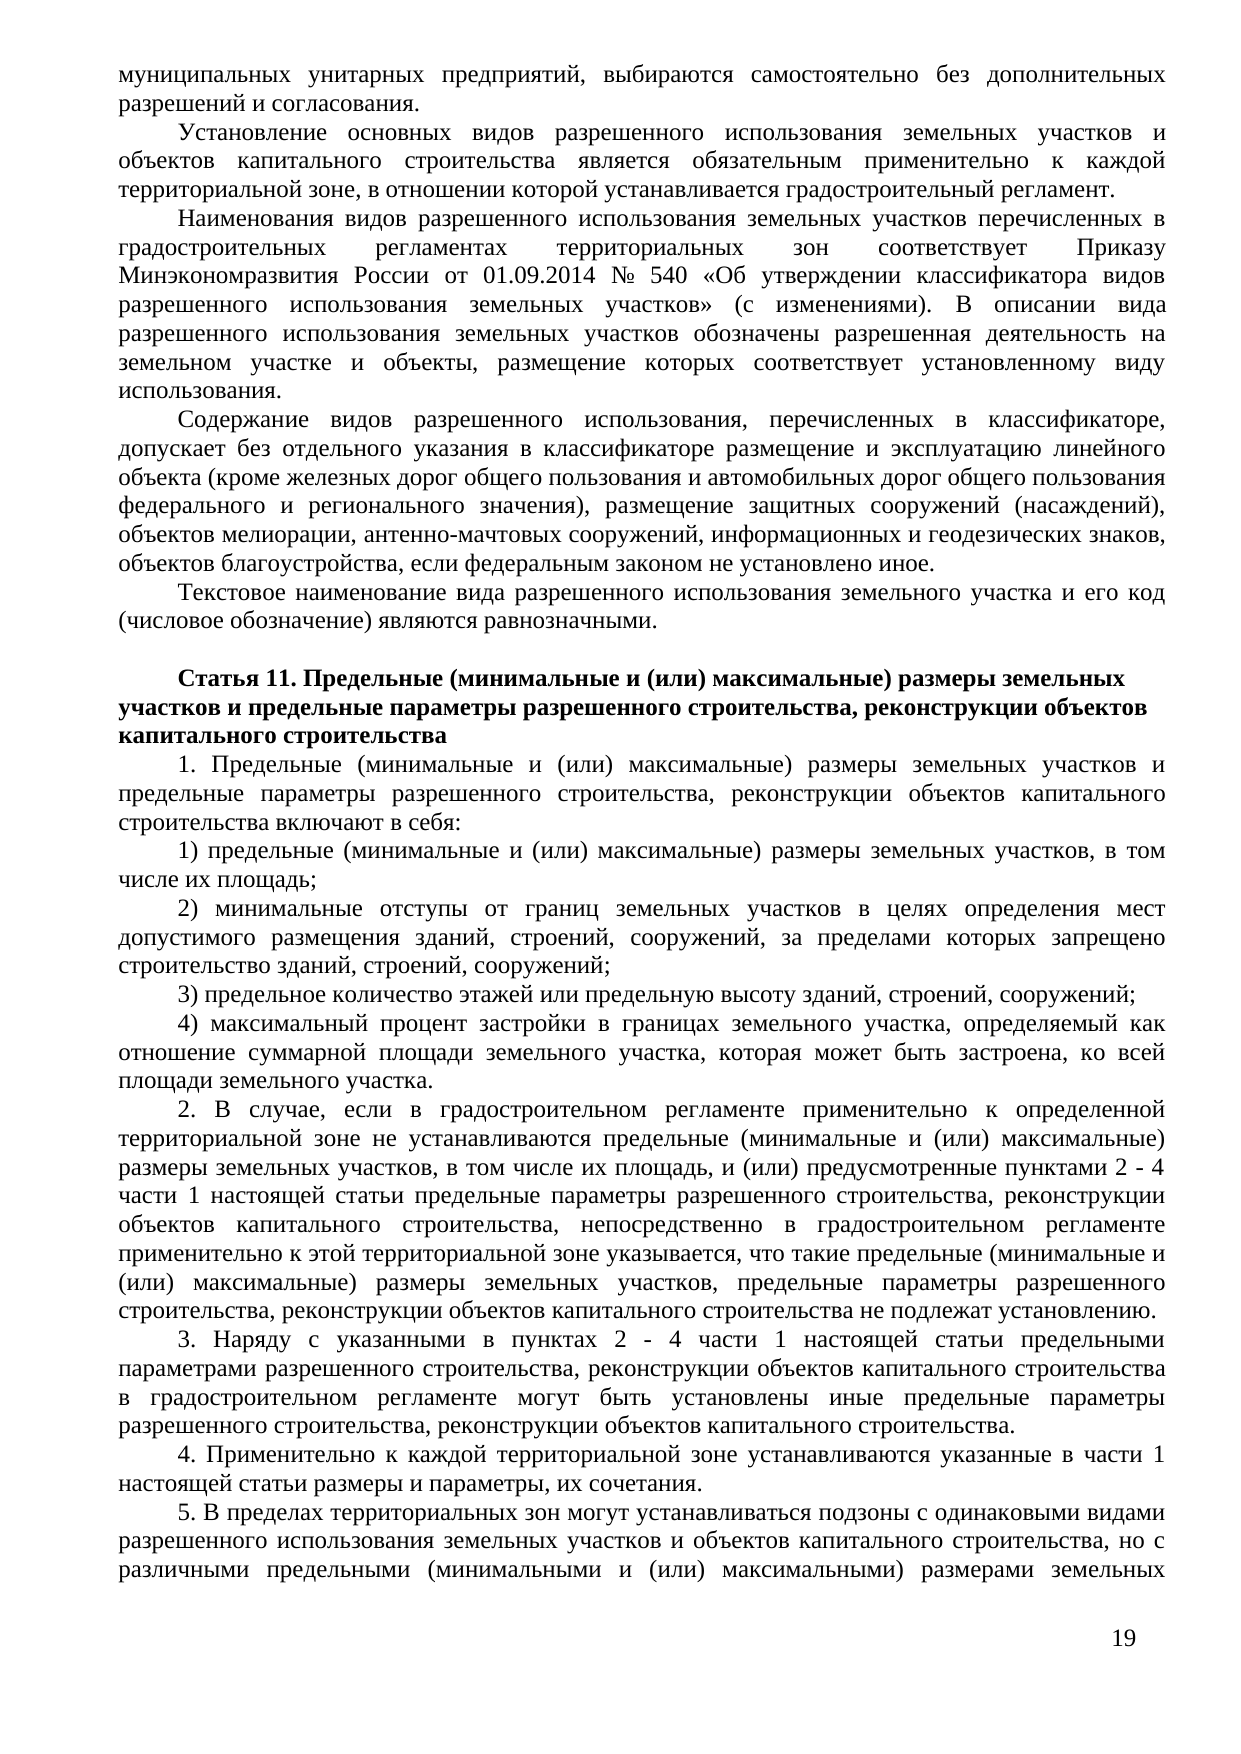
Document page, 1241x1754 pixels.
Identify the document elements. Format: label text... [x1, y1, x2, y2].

text Наименования видов разрешенного использования земельных участков перечисленных в градостроительных регламентах территориальных зон соответствует Приказу Минэкономразвития России от 01.09.2014 № 540 «Об утверждении классификатора видов разрешенного использования земельных участков» (с изменениями). В описании вида разрешенного использования земельных участков обозначены разрешенная деятельность на земельном участке и объекты, размещение которых соответствует установленному виду использования. [118, 203, 1167, 404]
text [118, 1497, 1167, 1583]
text 2. В случае, если в градостроительном регламенте применительно к определенной территориальной зоне не устанавливаются предельные (минимальные и (или) максимальные) размеры земельных участков, в том числе их площадь, и (или) предусмотренные пунктами 2 - 4 части 1 настоящей статьи предельные параметры разрешенного строительства, реконструкции объектов капитального строительства, непосредственно в градостроительном регламенте применительно к этой территориальной зоне указывается, что такие предельные (минимальные и (или) максимальные) размеры земельных участков, предельные параметры разрешенного строительства, реконструкции объектов капитального строительства не подлежат установлению. [118, 1094, 1167, 1324]
text Статья 11. Предельные (минимальные и (или) максимальные) размеры земельных участков и предельные параметры разрешенного строительства, реконструкции объектов капитального строительства [118, 663, 1167, 749]
text 2) минимальные отступы от границ земельных участков в целях определения мест допустимого размещения зданий, строений, сооружений, за пределами которых запрещено строительство зданий, строений, сооружений; [118, 893, 1167, 979]
text 4. Применительно к каждой территориальной зоне устанавливаются указанные в части 1 настоящей статьи размеры и параметры, их сочетания. [118, 1439, 1167, 1497]
text 3) предельное количество этажей или предельную высоту зданий, строений, сооружений; [118, 979, 1167, 1008]
text Текстовое наименование вида разрешенного использования земельного участка и его код (числовое обозначение) являются равнозначными. [118, 577, 1167, 634]
text Содержание видов разрешенного использования, перечисленных в классификаторе, допускает без отдельного указания в классификаторе размещение и эксплуатацию линейного объекта (кроме железных дорог общего пользования и автомобильных дорог общего пользования федерального и регионального значения), размещение защитных сооружений (насаждений), объектов мелиорации, антенно-мачтовых сооружений, информационных и геодезических знаков, объектов благоустройства, если федеральным законом не установлено иное. [118, 404, 1167, 577]
text 4) максимальный процент застройки в границах земельного участка, определяемый как отношение суммарной площади земельного участка, которая может быть застроена, ко всей площади земельного участка. [118, 1008, 1167, 1094]
text 1. Предельные (минимальные и (или) максимальные) размеры земельных участков и предельные параметры разрешенного строительства, реконструкции объектов капитального строительства включают в себя: [118, 749, 1167, 835]
text 1) предельные (минимальные и (или) максимальные) размеры земельных участков, в том числе их площадь; [118, 835, 1167, 893]
text Установление основных видов разрешенного использования земельных участков и объектов капитального строительства является обязательным применительно к каждой территориальной зоне, в отношении которой устанавливается градостроительный регламент. [118, 117, 1167, 203]
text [118, 59, 1167, 117]
text 3. Наряду с указанными в пунктах 2 - 4 части 1 настоящей статьи предельными параметрами разрешенного строительства, реконструкции объектов капитального строительства в градостроительном регламенте могут быть установлены иные предельные параметры разрешенного строительства, реконструкции объектов капитального строительства. [118, 1324, 1167, 1439]
